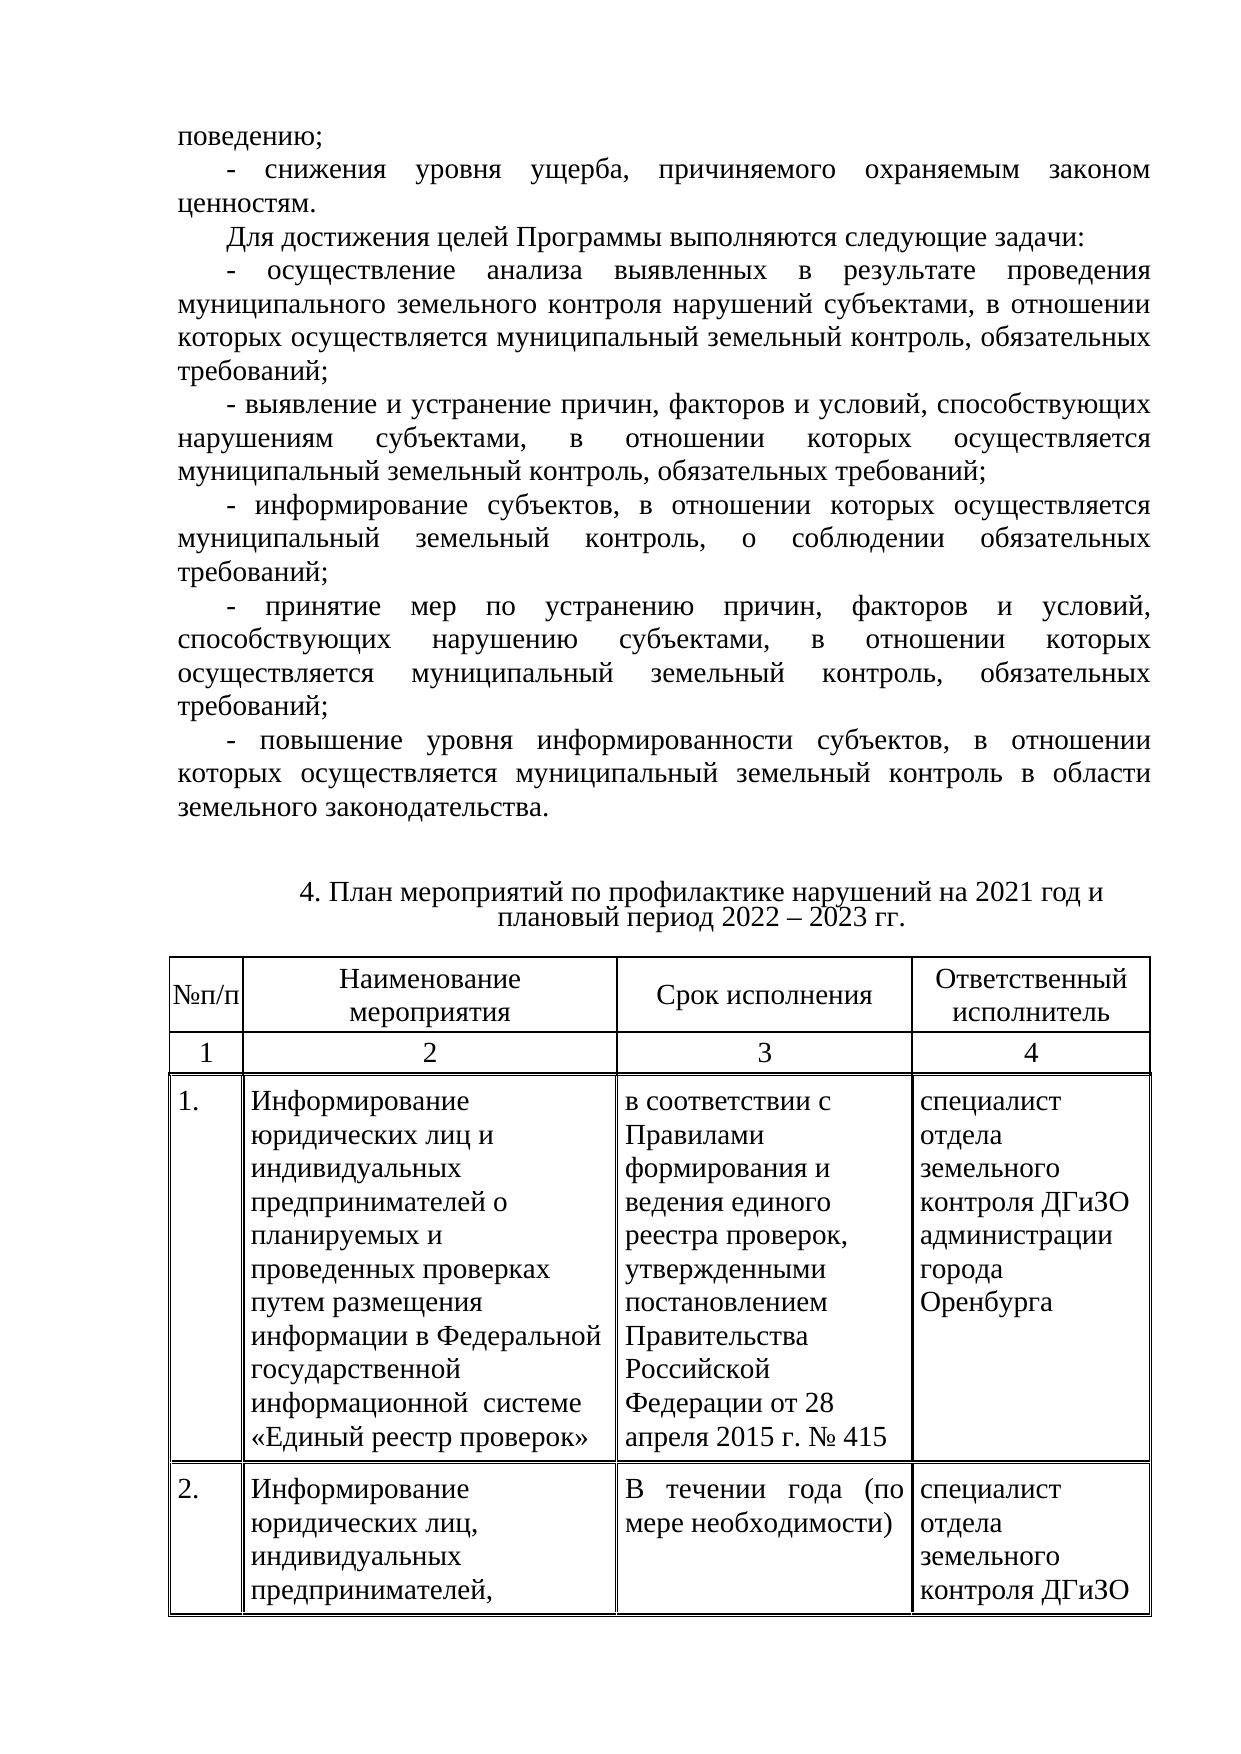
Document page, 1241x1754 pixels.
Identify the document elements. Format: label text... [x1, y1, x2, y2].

text - осуществление анализа выявленных в результате проведения муниципального земельного контроля нарушений субъектами, в отношении которых осуществляется муниципальный земельный контроль, обязательных требований; [177, 252, 1152, 386]
table_cell 1 [170, 1033, 242, 1072]
table_cell 1. [171, 1076, 241, 1460]
table_header №п/п [170, 958, 242, 1031]
table_cell специалист отдела земельного контроля ДГиЗО администрации города Оренбурга [914, 1076, 1149, 1460]
table_cell 2. [171, 1460, 243, 1613]
table_cell 2 [244, 1033, 616, 1072]
table_cell в соответствии с Правилами формирования и ведения единого реестра проверок, утвержденными постановлением Правительства Российской Федерации от 28 апреля 2015 г. № 415 [618, 1076, 911, 1460]
text - повышение уровня информированности субъектов, в отношении которых осуществляется муниципальный земельный контроль в области земельного законодательства. [177, 722, 1152, 822]
table_cell 3 [618, 1033, 911, 1072]
text 4. План мероприятий по профилактике нарушений на 2021 год и плановый период 2022 – 2023 гг. [251, 881, 1152, 931]
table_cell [912, 1464, 1149, 1613]
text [177, 118, 1152, 152]
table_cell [617, 1464, 912, 1613]
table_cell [243, 1464, 617, 1613]
table_cell Информирование юридических лиц и индивидуальных предпринимателей о планируемых и проведенных проверках путем размещения информации в Федеральной государственной информационной системе «Единый реестр проверок» [245, 1076, 615, 1460]
text - информирование субъектов, в отношении которых осуществляется муниципальный земельный контроль, о соблюдении обязательных требований; [177, 487, 1152, 588]
text - принятие мер по устранению причин, факторов и условий, способствующих нарушению субъектами, в отношении которых осуществляется муниципальный земельный контроль, обязательных требований; [177, 588, 1152, 722]
text - снижения уровня ущерба, причиняемого охраняемым законом ценностям. [177, 152, 1152, 219]
table_header Ответственный исполнитель [913, 958, 1149, 1031]
table_cell 4 [913, 1033, 1149, 1072]
text Для достижения целей Программы выполняются следующие задачи: [177, 219, 1152, 252]
text - выявление и устранение причин, факторов и условий, способствующих нарушениям субъектами, в отношении которых осуществляется муниципальный земельный контроль, обязательных требований; [177, 386, 1152, 487]
table_header Наименование мероприятия [244, 958, 616, 1031]
table_header Срок исполнения [618, 958, 911, 1031]
